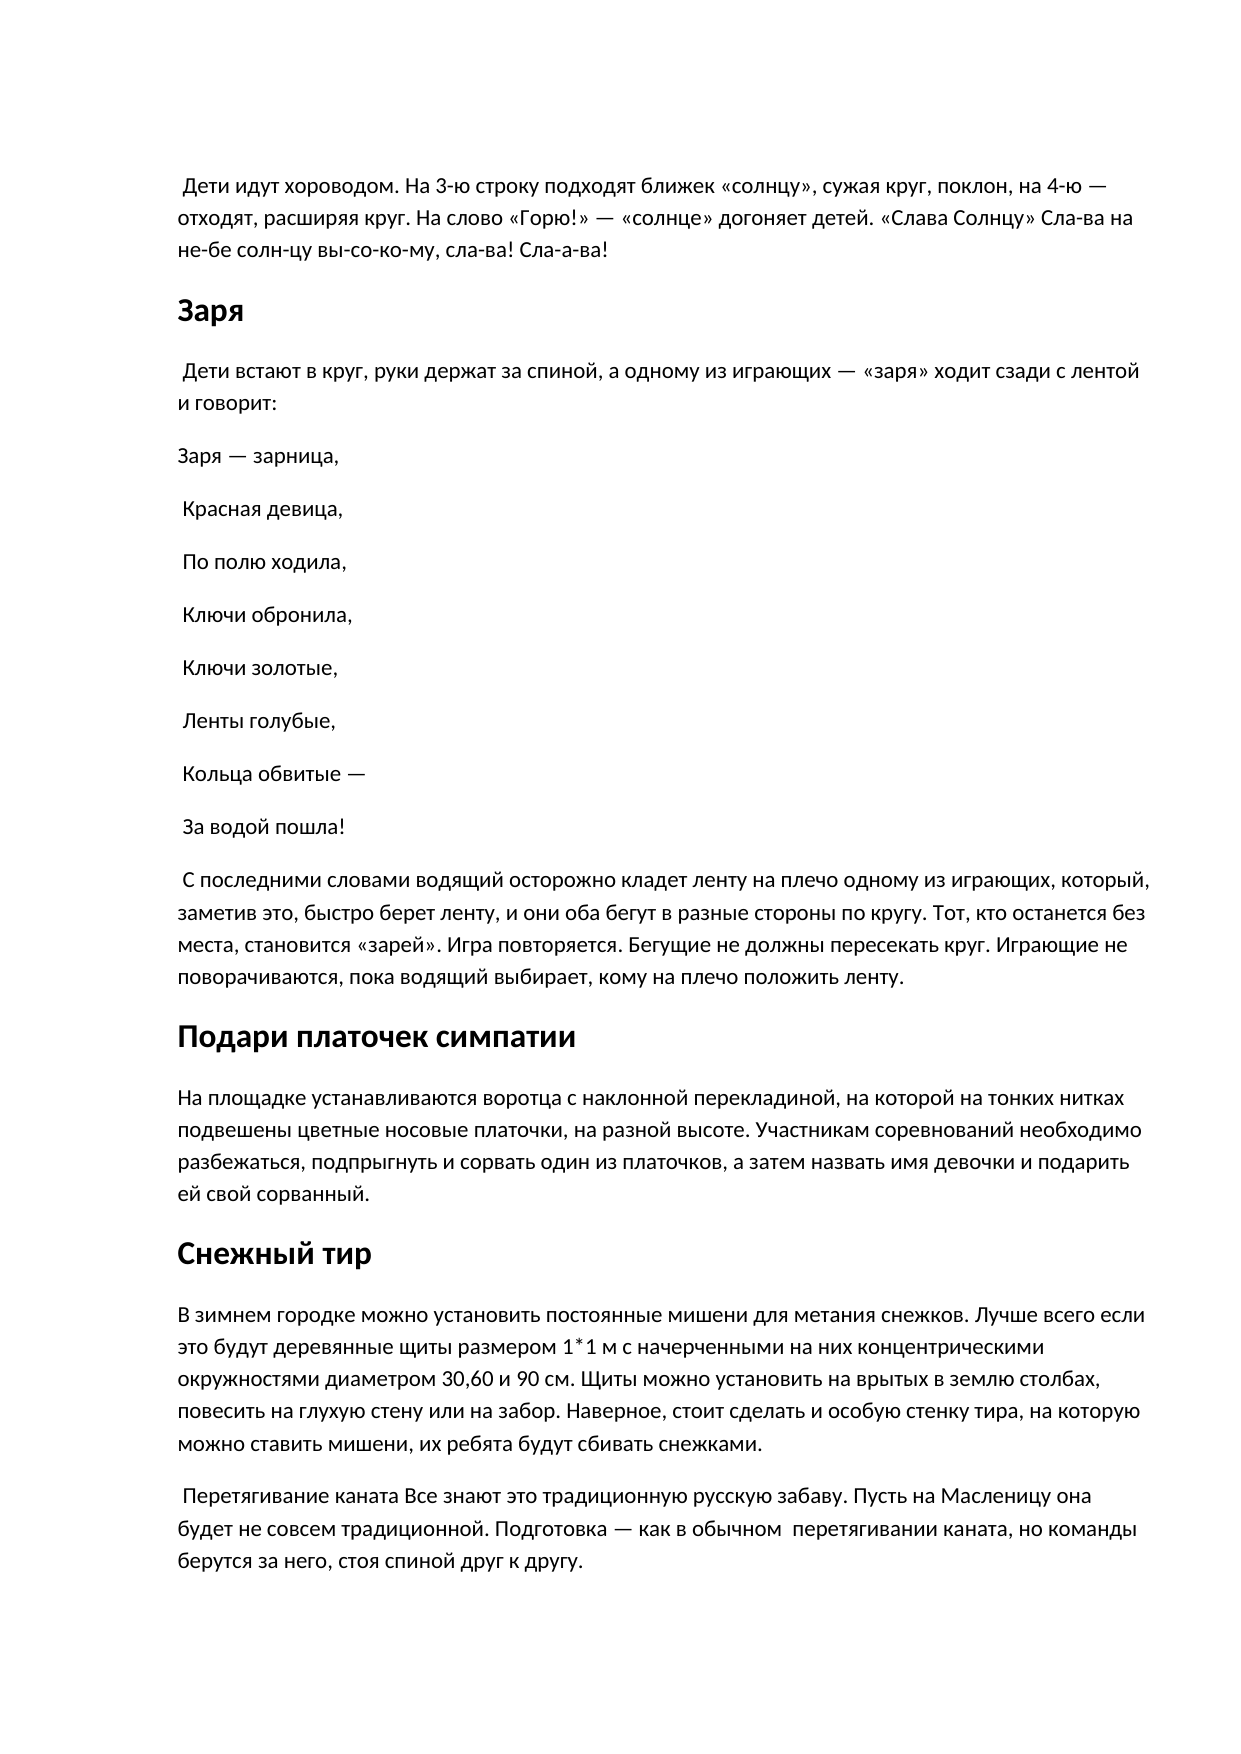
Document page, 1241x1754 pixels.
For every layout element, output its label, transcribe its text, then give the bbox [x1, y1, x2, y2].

text Подари платочек симпатии [177, 1015, 1152, 1056]
text Кольца обвитые — [177, 759, 1152, 787]
text За водой пошла! [177, 812, 1152, 841]
text Перетягивание каната Все знают это традиционную русскую забаву. Пусть на Масленицу она будет не совсем традиционной. Подготовка — как в обычном перетягивании каната, но команды берутся за него, стоя спиной друг к другу. [177, 1482, 1152, 1574]
text На площадке устанавливаются воротца с наклонной перекладиной, на которой на тонких нитках подвешены цветные носовые платочки, на разной высоте. Участникам соревнований необходимо разбежаться, подпрыгнуть и сорвать один из платочков, а затем назвать имя девочки и подарить ей свой сорванный. [177, 1083, 1152, 1207]
text Заря — зарница, [177, 441, 1152, 469]
text Ключи золотые, [177, 653, 1152, 681]
text По полю ходила, [177, 547, 1152, 575]
text Дети идут хороводом. На 3-ю строку подходят ближек «солнцу», сужая круг, поклон, на 4-ю — отходят, расширяя круг. На слово «Горю!» — «солнце» догоняет детей. «Слава Солнцу» Сла-ва на не-бе солн-цу вы-со-ко-му, сла-ва! Сла-а-ва! [177, 171, 1152, 263]
text Ленты голубые, [177, 706, 1152, 734]
text Дети встают в круг, руки держат за спиной, а одному из играющих — «заря» ходит сзади с лентой и говорит: [177, 356, 1152, 416]
text Ключи обронила, [177, 600, 1152, 628]
text В зимнем городке можно установить постоянные мишени для метания снежков. Лучше всего если это будут деревянные щиты размером 1*1 м с начерченными на них концентрическими окружностями диаметром 30,60 и 90 см. Щиты можно установить на врытых в землю столбах, повесить на глухую стену или на забор. Наверное, стоит сделать и особую стенку тира, на которую можно ставить мишени, их ребята будут сбивать снежками. [177, 1300, 1152, 1457]
text С последними словами водящий осторожно кладет ленту на плечо одному из играющих, который, заметив это, быстро берет ленту, и они оба бегут в разные стороны по кругу. Тот, кто останется без места, становится «зарей». Игра повторяется. Бегущие не должны пересекать круг. Играющие не поворачиваются, пока водящий выбирает, кому на плечо положить ленту. [177, 866, 1152, 990]
text Снежный тир [177, 1232, 1152, 1273]
text Красная девица, [177, 494, 1152, 522]
text Заря [177, 288, 1152, 329]
